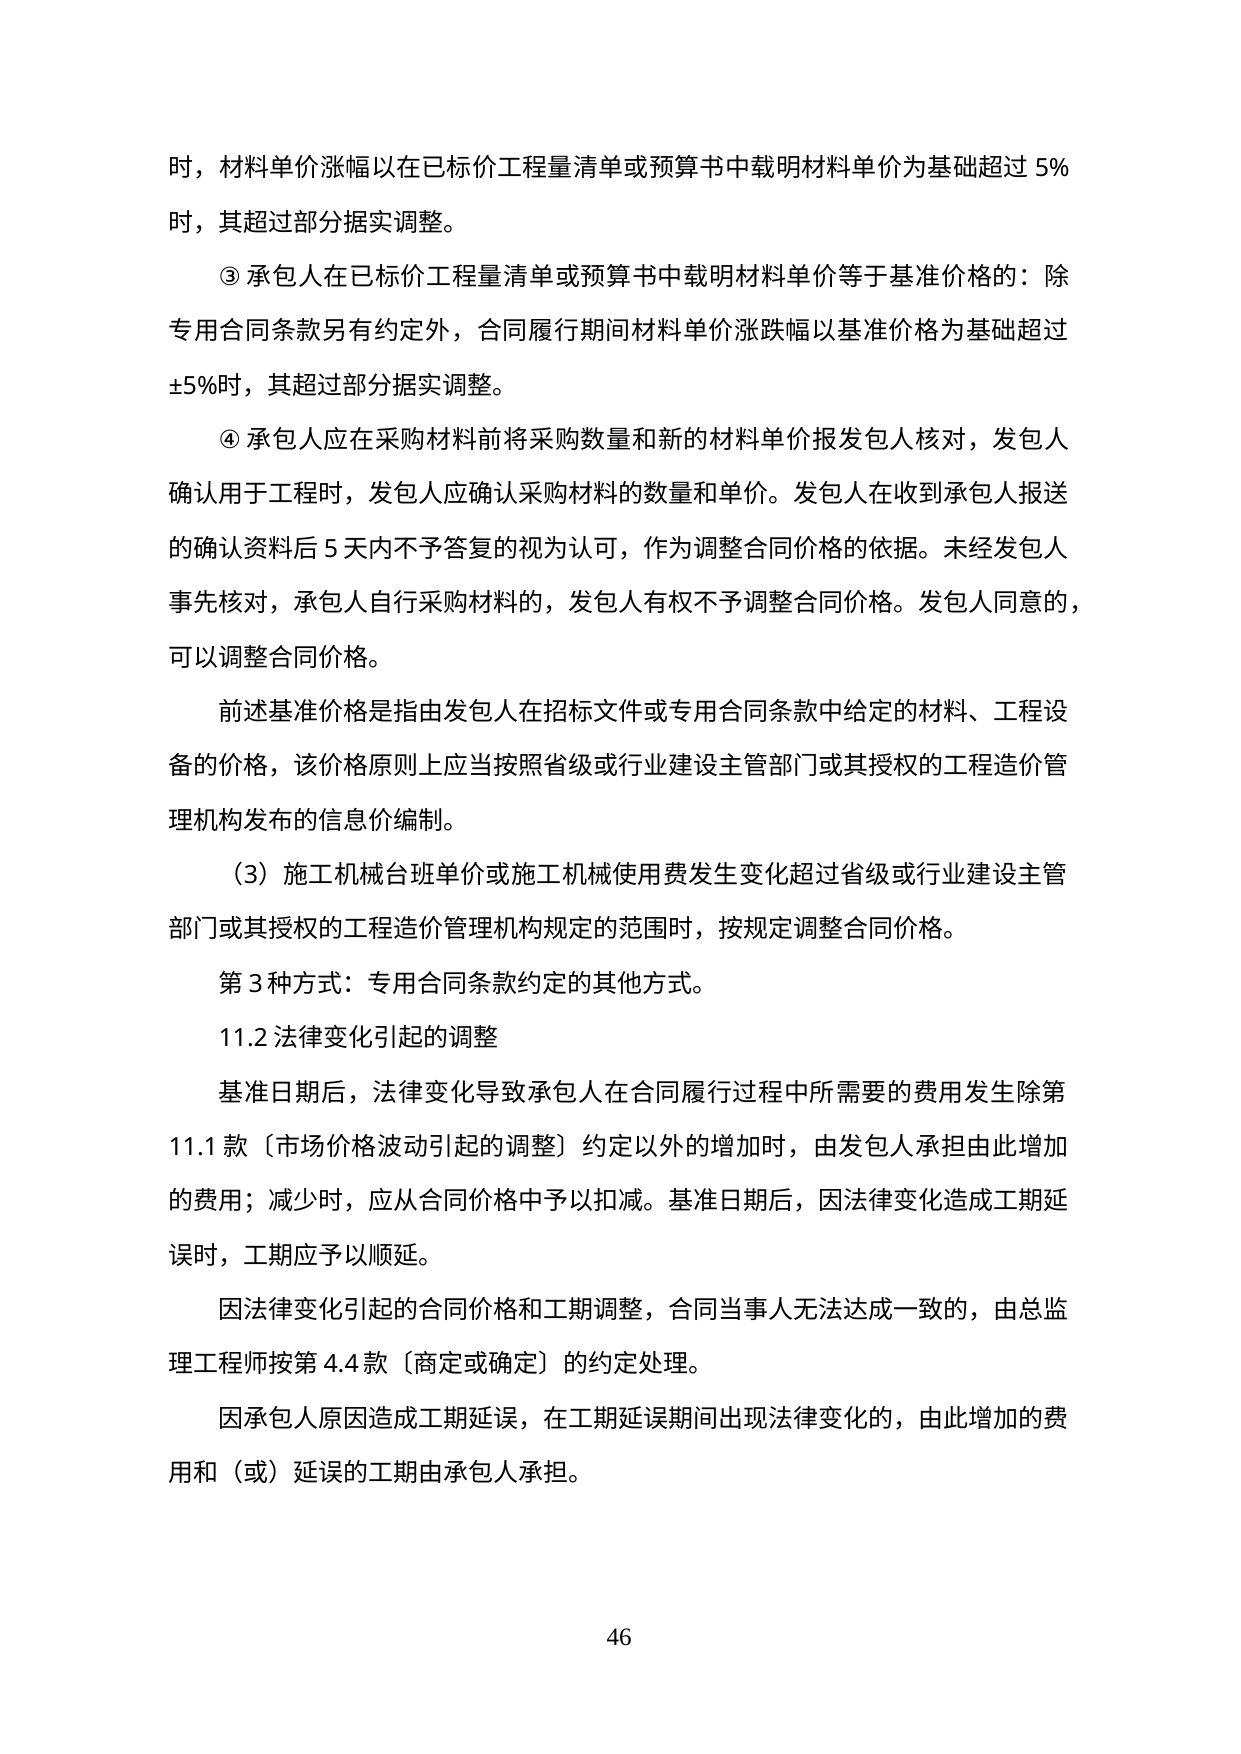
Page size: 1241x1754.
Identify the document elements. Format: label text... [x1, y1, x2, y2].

text 因承包人原因造成工期延误，在工期延误期间出现法律变化的，由此增加的费用和（或）延误的工期由承包人承担。 [168, 1398, 1069, 1489]
text ④承包人应在采购材料前将采购数量和新的材料单价报发包人核对，发包人确认用于工程时，发包人应确认采购材料的数量和单价。发包人在收到承包人报送的确认资料后5天内不予答复的视为认可，作为调整合同价格的依据。未经发包人事先核对，承包人自行采购材料的，发包人有权不予调整合同价格。发包人同意的，可以调整合同价格。 [168, 419, 1069, 673]
text 第3种方式：专用合同条款约定的其他方式。 [168, 963, 1069, 999]
text 基准日期后，法律变化导致承包人在合同履行过程中所需要的费用发生除第11.1款〔市场价格波动引起的调整〕约定以外的增加时，由发包人承担由此增加的费用；减少时，应从合同价格中予以扣减。基准日期后，因法律变化造成工期延误时，工期应予以顺延。 [168, 1072, 1069, 1271]
text ③承包人在已标价工程量清单或预算书中载明材料单价等于基准价格的：除专用合同条款另有约定外，合同履行期间材料单价涨跌幅以基准价格为基础超过±5%时，其超过部分据实调整。 [168, 256, 1069, 401]
text 因法律变化引起的合同价格和工期调整，合同当事人无法达成一致的，由总监理工程师按第4.4款〔商定或确定〕的约定处理。 [168, 1289, 1069, 1380]
text 前述基准价格是指由发包人在招标文件或专用合同条款中给定的材料、工程设备的价格，该价格原则上应当按照省级或行业建设主管部门或其授权的工程造价管理机构发布的信息价编制。 [168, 691, 1069, 836]
text 11.2法律变化引起的调整 [168, 1018, 1069, 1054]
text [168, 148, 1069, 238]
text （3）施工机械台班单价或施工机械使用费发生变化超过省级或行业建设主管部门或其授权的工程造价管理机构规定的范围时，按规定调整合同价格。 [168, 854, 1069, 945]
